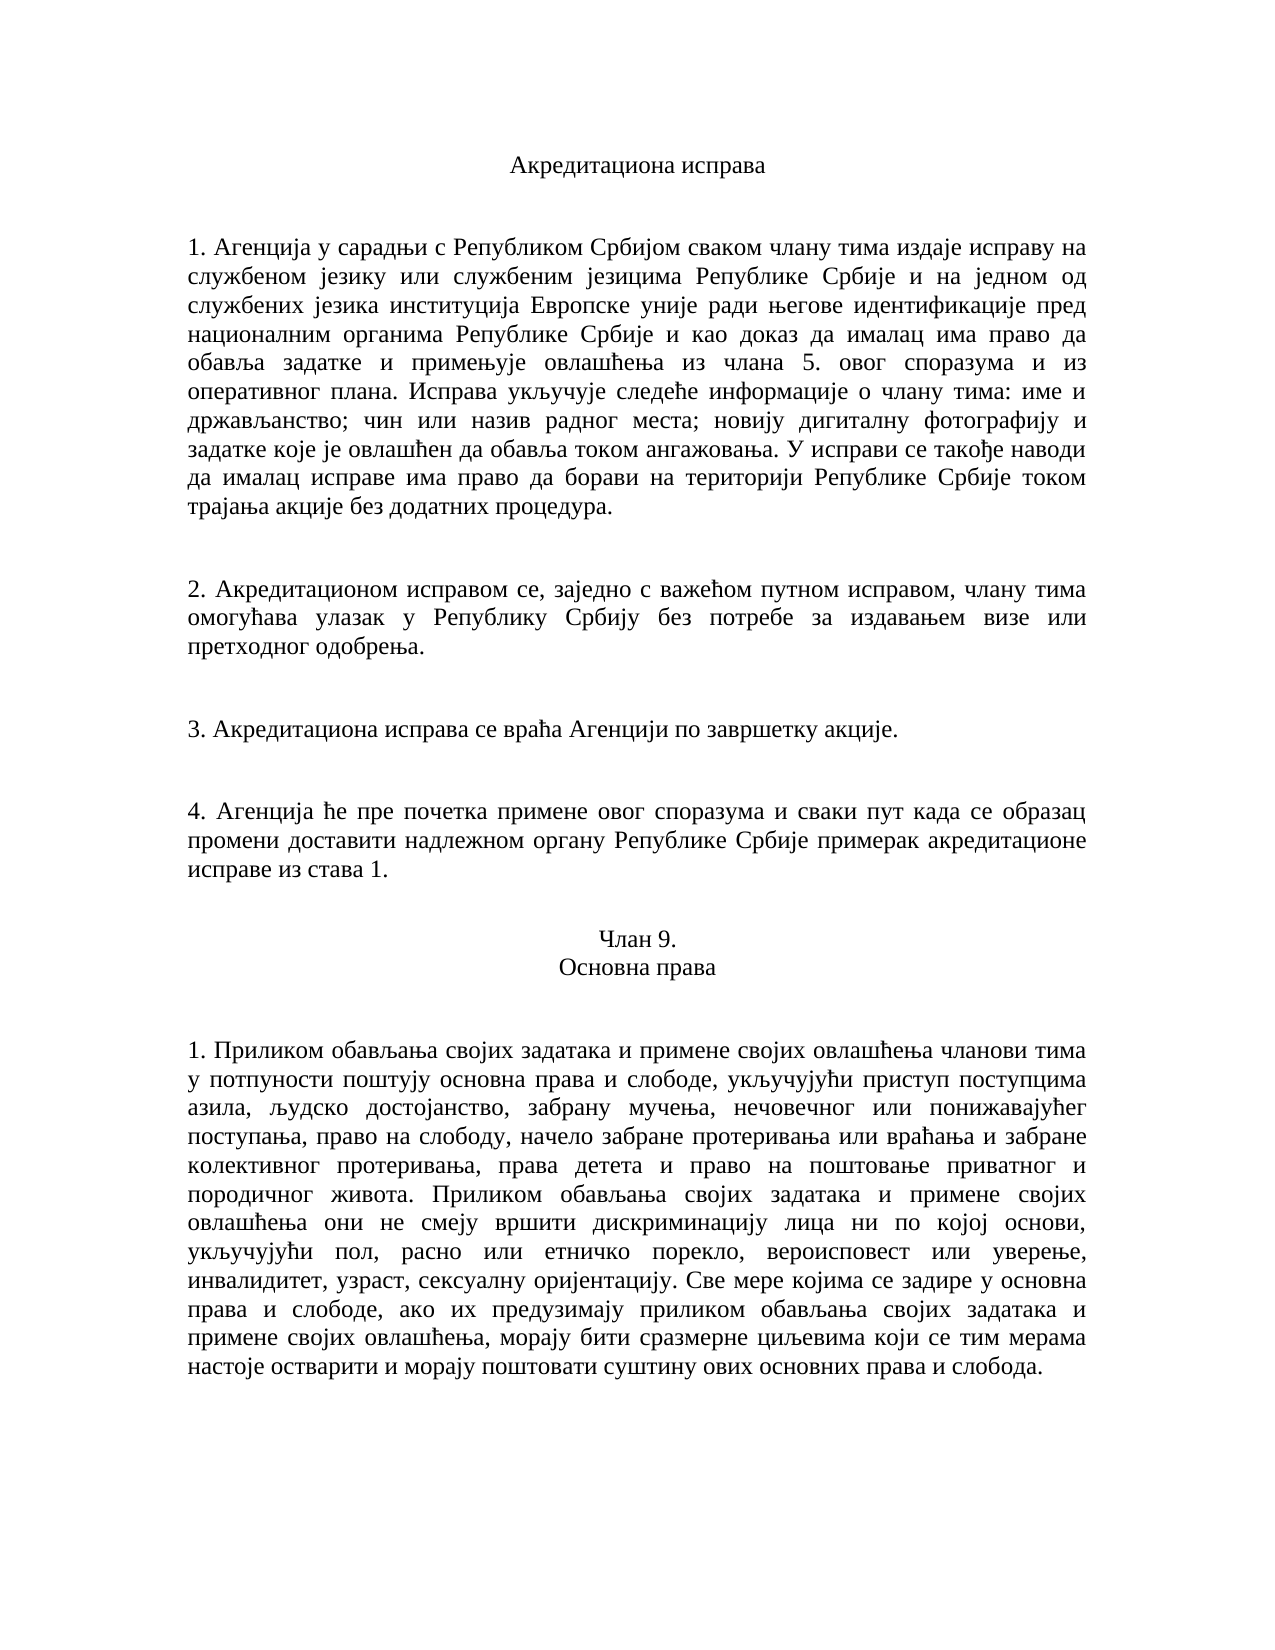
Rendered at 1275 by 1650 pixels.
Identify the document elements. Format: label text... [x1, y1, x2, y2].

text Акредитациона исправа [187, 150, 1087, 179]
text Члан 9. [187, 924, 1087, 952]
text 1. Агенција у сарадњи с Републиком Србијом сваком члану тима издаје исправу на службеном језику или службеним језицима Републике Србије и на једном од службених језика институција Европске уније ради његове идентификације пред националним органима Републике Србије и као доказ да ималац има право да обавља задатке и примењује овлашћења из члана 5. овог споразума и из оперативног плана. Исправа укључује следеће информације о члану тима: име и држављанство; чин или назив радног места; новију дигиталну фотографију и задатке које је овлашћен да обавља током ангажовања. У исправи се такође наводи да ималац исправе има право да борави на територији Републике Србије током трајања акције без додатних процедура. [187, 232, 1087, 520]
text 3. Акредитациона исправа се враћа Агенцији по завршетку акције. [187, 714, 1087, 742]
text 2. Акредитационом исправом се, заједно с важећом путном исправом, члану тима омогућава улазак у Републику Србију без потребе за издавањем визе или претходног одобрења. [187, 574, 1087, 660]
text Основна права [187, 952, 1087, 981]
text 1. Приликом обављања својих задатака и примене својих овлашћења чланови тима у потпуности поштују основна права и слободе, укључујући приступ поступцима азила, људско достојанство, забрану мучења, нечовечног или понижавајућег поступања, право на слободу, начело забране протеривања или враћања и забране колективног протеривања, права детета и право на поштовање приватног и породичног живота. Приликом обављања својих задатака и примене својих овлашћења они не смеју вршити дискриминацију лица ни по којој основи, укључујући пол, расно или етничко порекло, вероисповест или уверење, инвалидитет, узраст, сексуалну оријентацију. Све мере којима се задире у основна права и слободе, ако их предузимају приликом обављања својих задатака и примене својих овлашћења, морају бити сразмерне циљевима који се тим мерама настоје остварити и морају поштовати суштину ових основних права и слобода. [187, 1035, 1087, 1380]
text 4. Агенција ће пре почетка примене овог споразума и сваки пут када се образац промени доставити надлежном органу Републике Србије примерак акредитационе исправе из става 1. [187, 796, 1087, 882]
